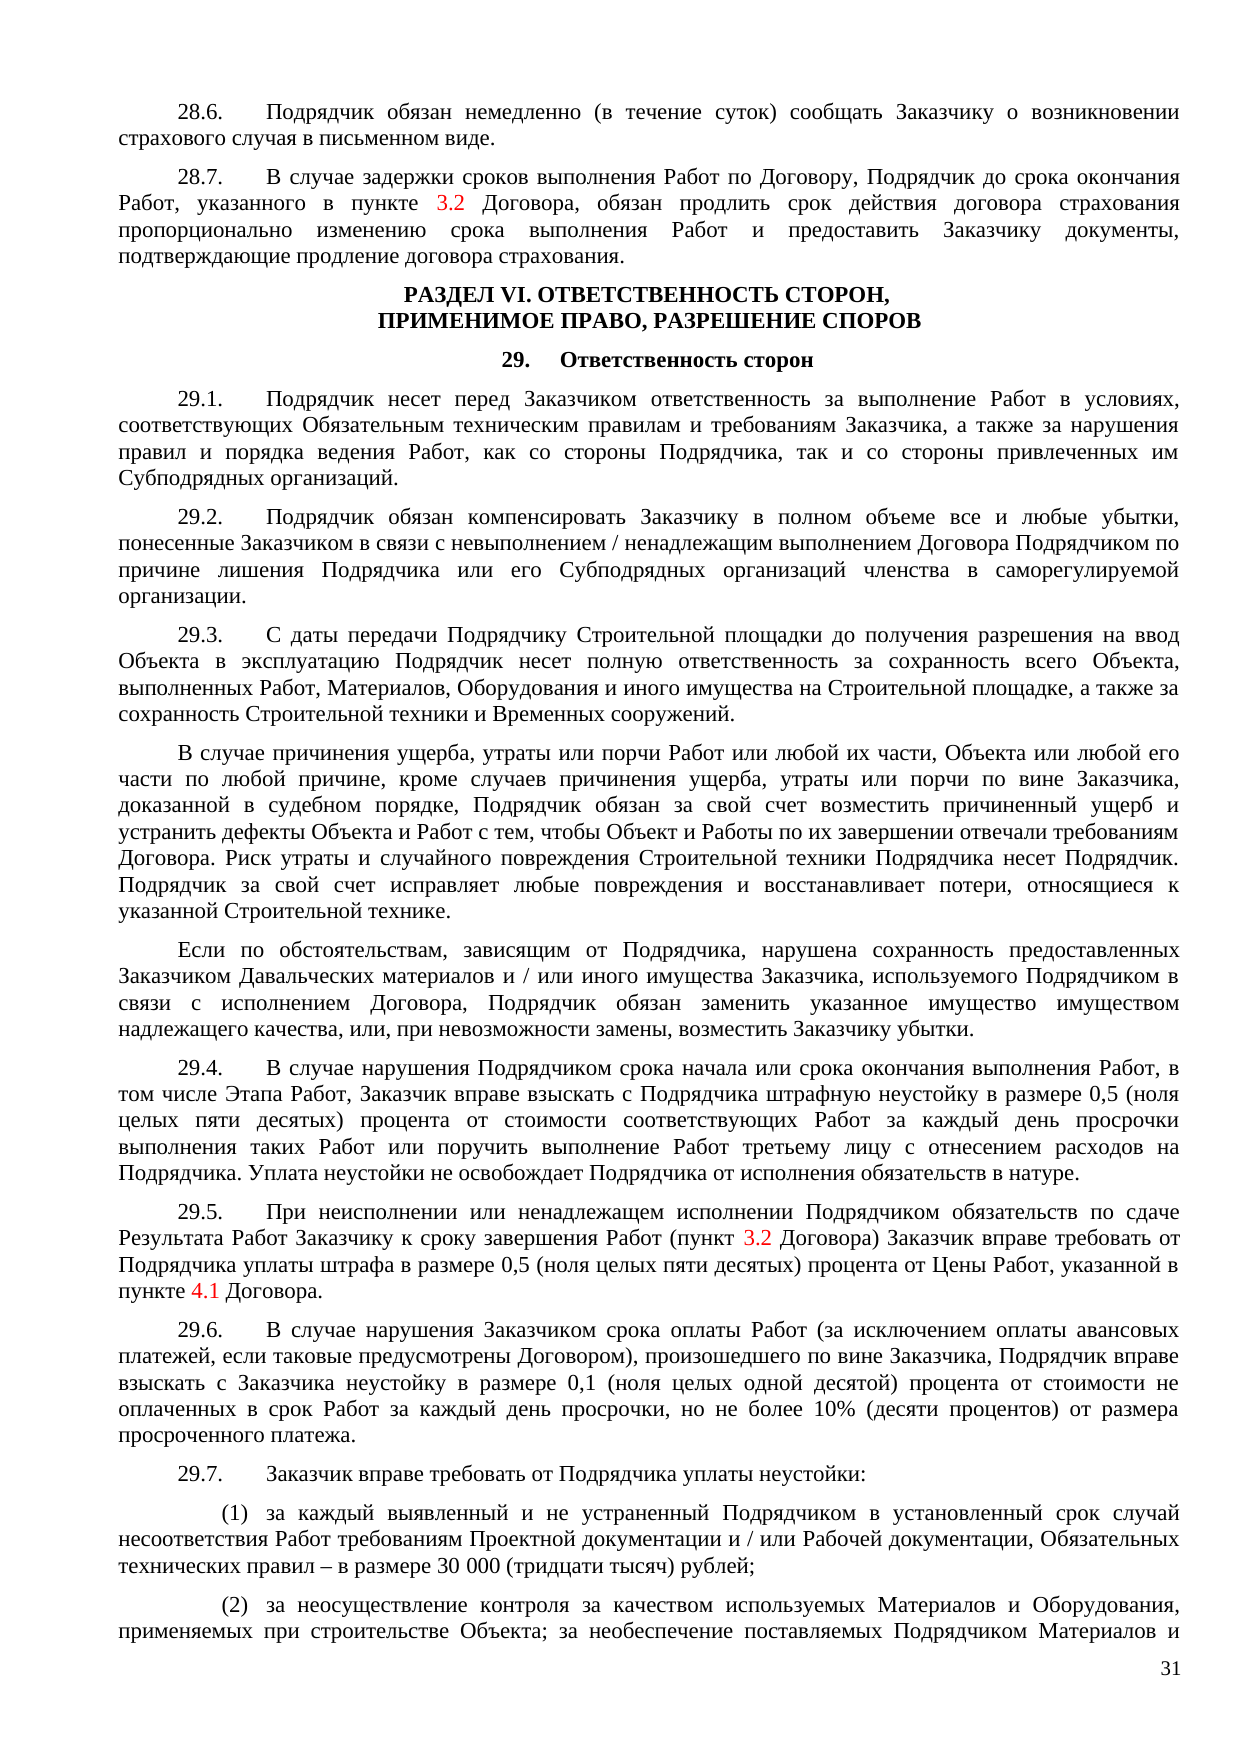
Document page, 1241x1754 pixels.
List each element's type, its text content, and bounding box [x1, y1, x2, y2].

text Заказчик вправе требовать от Подрядчика уплаты неустойки: [118, 1460, 1181, 1487]
text Подрядчик несет перед Заказчиком ответственность за выполнение Работ в условиях, соответствующих Обязательным техническим правилам и требованиям Заказчика, а также за нарушения правил и порядка ведения Работ, как со стороны Подрядчика, так и со стороны привлеченных им Субподрядных организаций. [118, 385, 1181, 491]
text В случае задержки сроков выполнения Работ по Договору, Подрядчик до срока окончания Работ, указанного в пункте 3.2 Договора, обязан продлить срок действия договора страхования пропорционально изменению срока выполнения Работ и предоставить Заказчику документы, подтверждающие продление договора страхования. [118, 163, 1181, 268]
text В случае нарушения Заказчиком срока оплаты Работ (за исключением оплаты авансовых платежей, если таковые предусмотрены Договором), произошедшего по вине Заказчика, Подрядчик вправе взыскать с Заказчика неустойку в размере 0,1 (ноля целых одной десятой) процента от стоимости не оплаченных в срок Работ за каждый день просрочки, но не более 10% (десяти процентов) от размера просроченного платежа. [118, 1316, 1181, 1448]
text Подрядчик обязан компенсировать Заказчику в полном объеме все и любые убытки, понесенные Заказчиком в связи с невыполнением / ненадлежащим выполнением Договора Подрядчиком по причине лишения Подрядчика или его Субподрядных организаций членства в саморегулируемой организации. [118, 503, 1181, 608]
text В случае нарушения Подрядчиком срока начала или срока окончания выполнения Работ, в том числе Этапа Работ, Заказчик вправе взыскать с Подрядчика штрафную неустойку в размере 0,5 (ноля целых пяти десятых) процента от стоимости соответствующих Работ за каждый день просрочки выполнения таких Работ или поручить выполнение Работ третьему лицу с отнесением расходов на Подрядчика. Уплата неустойки не освобождает Подрядчика от исполнения обязательств в натуре. [118, 1054, 1181, 1186]
text за каждый выявленный и не устраненный Подрядчиком в установленный срок случай несоответствия Работ требованиям Проектной документации и / или Рабочей документации, Обязательных технических правил – в размере 30 000 (тридцати тысяч) рублей; [118, 1499, 1181, 1578]
text Подрядчик обязан немедленно (в течение суток) сообщать Заказчику о возникновении страхового случая в письменном виде. [118, 98, 1181, 151]
list В случае причинения ущерба, утраты или порчи Работ или любой их части, Объекта или любой его части по любой причине, кроме случаев причинения ущерба, утраты или порчи по вине Заказчика, доказанной в судебном порядке, Подрядчик обязан за свой счет возместить причиненный ущерб и устранить дефекты Объекта и Работ с тем, чтобы Объект и Работы по их завершении отвечали требованиям Договора. Риск утраты и случайного повреждения Строительной техники Подрядчика несет Подрядчик. Подрядчик за свой счет исправляет любые повреждения и восстанавливает потери, относящиеся к указанной Строительной технике. [118, 739, 1181, 923]
list Если по обстоятельствам, зависящим от Подрядчика, нарушена сохранность предоставленных Заказчиком Давальческих материалов и / или иного имущества Заказчика, используемого Подрядчиком в связи с исполнением Договора, Подрядчик обязан заменить указанное имущество имуществом надлежащего качества, или, при невозможности замены, возместить Заказчику убытки. [118, 936, 1181, 1041]
text Ответственность сторон [118, 346, 1181, 373]
text С даты передачи Подрядчику Строительной площадки до получения разрешения на ввод Объекта в эксплуатацию Подрядчик несет полную ответственность за сохранность всего Объекта, выполненных Работ, Материалов, Оборудования и иного имущества на Строительной площадке, а также за сохранность Строительной техники и Временных сооружений. [118, 621, 1181, 726]
list РАЗДЕЛ VI. ОТВЕТСТВЕННОСТЬ СТОРОН, ПРИМЕНИМОЕ ПРАВО, РАЗРЕШЕНИЕ СПОРОВ [118, 281, 1181, 334]
text При неисполнении или ненадлежащем исполнении Подрядчиком обязательств по сдаче Результата Работ Заказчику к сроку завершения Работ (пункт 3.2 Договора) Заказчик вправе требовать от Подрядчика уплаты штрафа в размере 0,5 (ноля целых пяти десятых) процента от Цены Работ, указанной в пункте 4.1 Договора. [118, 1198, 1181, 1303]
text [118, 1591, 1181, 1643]
